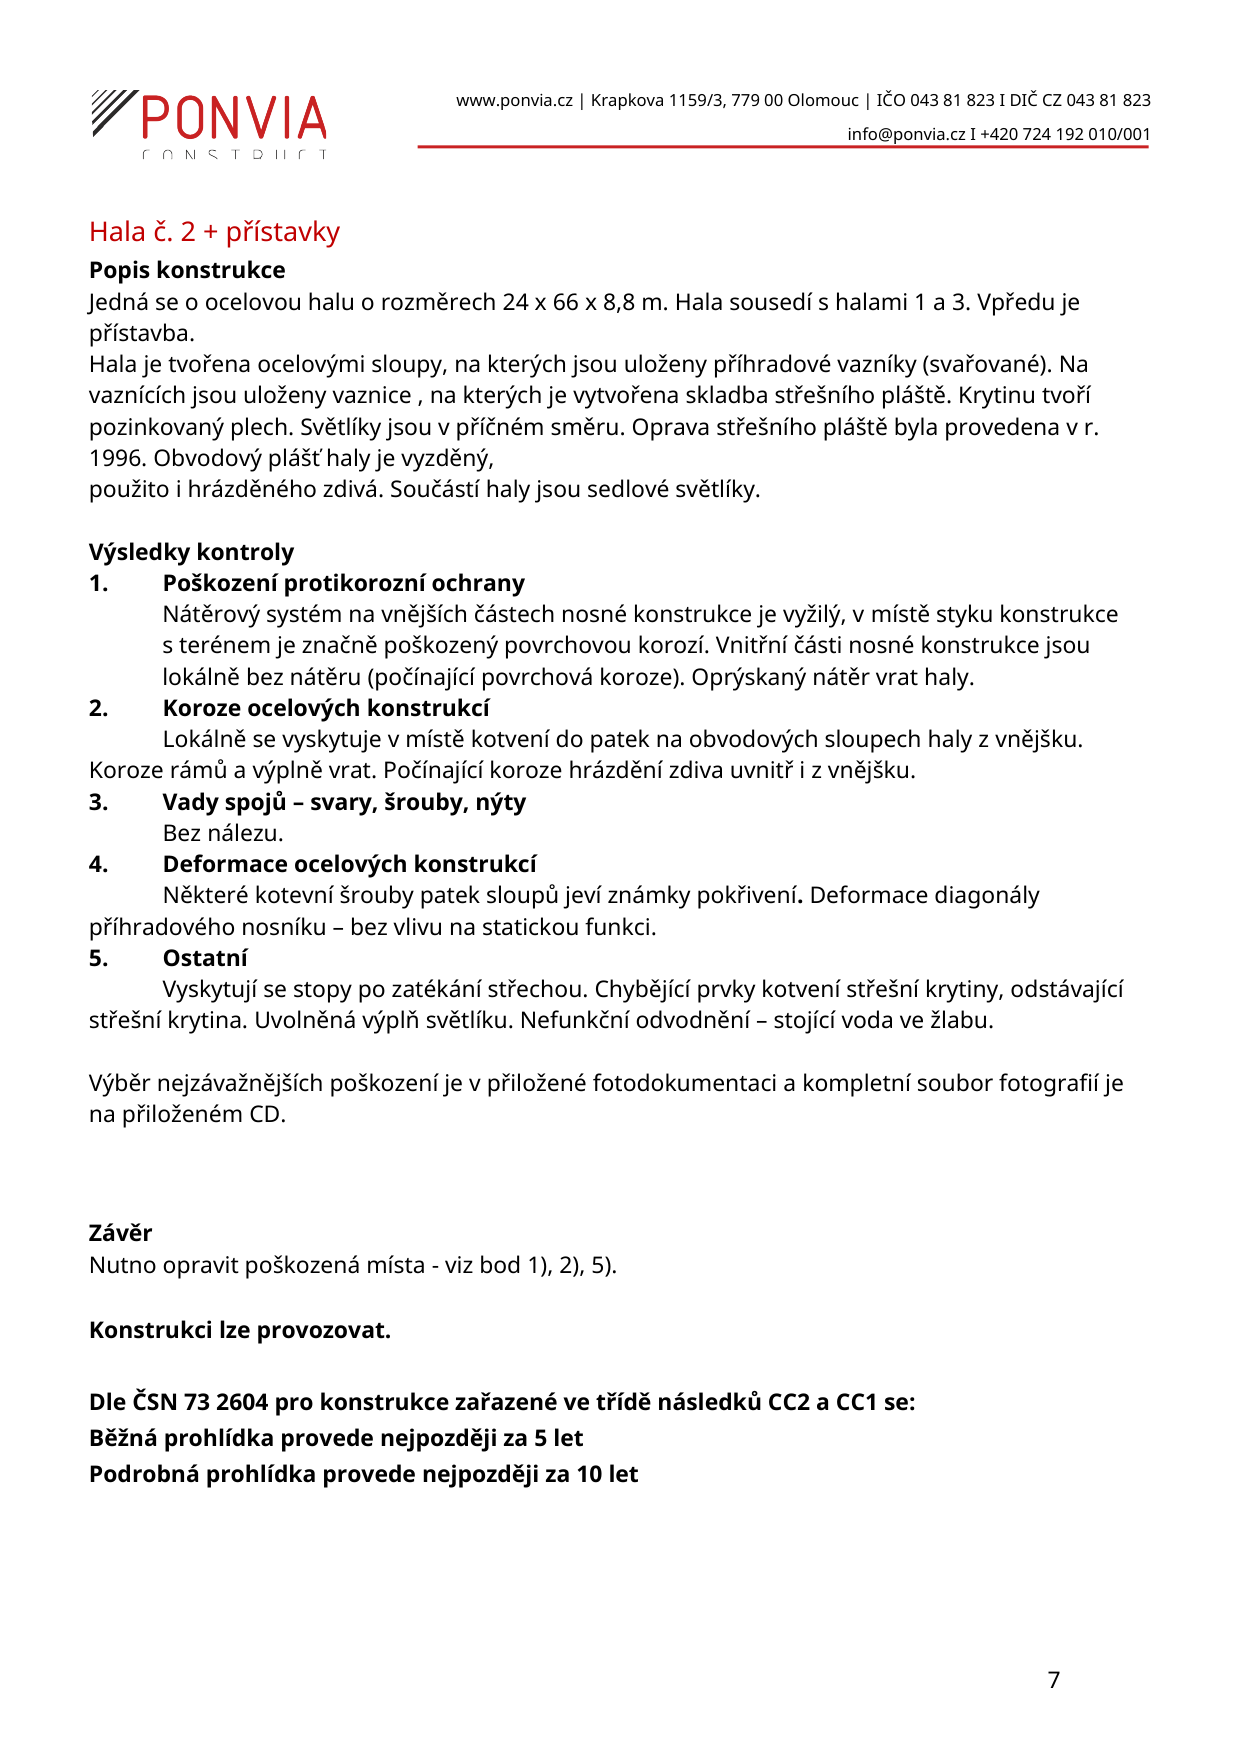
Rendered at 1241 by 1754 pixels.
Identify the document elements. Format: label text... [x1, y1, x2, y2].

text Závěr [89, 1217, 1152, 1249]
subtitle Hala č. 2 + přístavky [89, 212, 1152, 249]
picture [91, 90, 326, 159]
text Hala je tvořena ocelovými sloupy, na kterých jsou uloženy příhradové vazníky (svařované). Na vaznících jsou uloženy vaznice , na kterých je vytvořena skladba střešního pláště. Krytinu tvoří pozinkovaný plech. Světlíky jsou v příčném směru. Oprava střešního pláště byla provedena v r. 1996. Obvodový plášť haly je vyzděný, [89, 348, 1152, 473]
text Podrobná prohlídka provede nejpozději za 10 let [89, 1458, 1152, 1489]
text 3. Vady spojů – svary, šrouby, nýty [89, 786, 1152, 817]
text Některé kotevní šrouby patek sloupů jeví známky pokřivení. Deformace diagonály příhradového nosníku – bez vlivu na statickou funkci. [89, 879, 1152, 942]
text Konstrukci lze provozovat. [89, 1314, 1152, 1345]
text Jedná se o ocelovou halu o rozměrech 24 x 66 x 8,8 m. Hala sousedí s halami 1 a 3. Vpředu je přístavba. [89, 286, 1152, 348]
text Popis konstrukce [89, 254, 1152, 286]
text Bez nálezu. [89, 817, 1152, 848]
text 2. Koroze ocelových konstrukcí [89, 692, 1152, 723]
text Vyskytují se stopy po zatékání střechou. Chybějící prvky kotvení střešní krytiny, odstávající střešní krytina. Uvolněná výplň světlíku. Nefunkční odvodnění – stojící voda ve žlabu. [89, 973, 1152, 1036]
text Dle ČSN 73 2604 pro konstrukce zařazené ve třídě následků CC2 a CC1 se: [89, 1386, 1152, 1417]
text 5. Ostatní [89, 942, 1152, 973]
text použito i hrázděného zdivá. Součástí haly jsou sedlové světlíky. [89, 473, 1152, 504]
text Výběr nejzávažnějších poškození je v přiložené fotodokumentaci a kompletní soubor fotografií je na přiloženém CD. [89, 1067, 1152, 1129]
text Nutno opravit poškozená místa - viz bod 1), 2), 5). [89, 1249, 1152, 1280]
text Běžná prohlídka provede nejpozději za 5 let [89, 1422, 1152, 1453]
text 1. Poškození protikorozní ochrany [89, 567, 1152, 598]
text 4. Deformace ocelových konstrukcí [89, 848, 1152, 879]
text Lokálně se vyskytuje v místě kotvení do patek na obvodových sloupech haly z vnějšku. Koroze rámů a výplně vrat. Počínající koroze hrázdění zdiva uvnitř i z vnějšku. [89, 723, 1152, 786]
text Výsledky kontroly [89, 536, 1152, 567]
text Nátěrový systém na vnějších částech nosné konstrukce je vyžilý, v místě styku konstrukce s terénem je značně poškozený povrchovou korozí. Vnitřní části nosné konstrukce jsou lokálně bez nátěru (počínající povrchová koroze). Oprýskaný nátěr vrat haly. [162, 598, 1152, 692]
